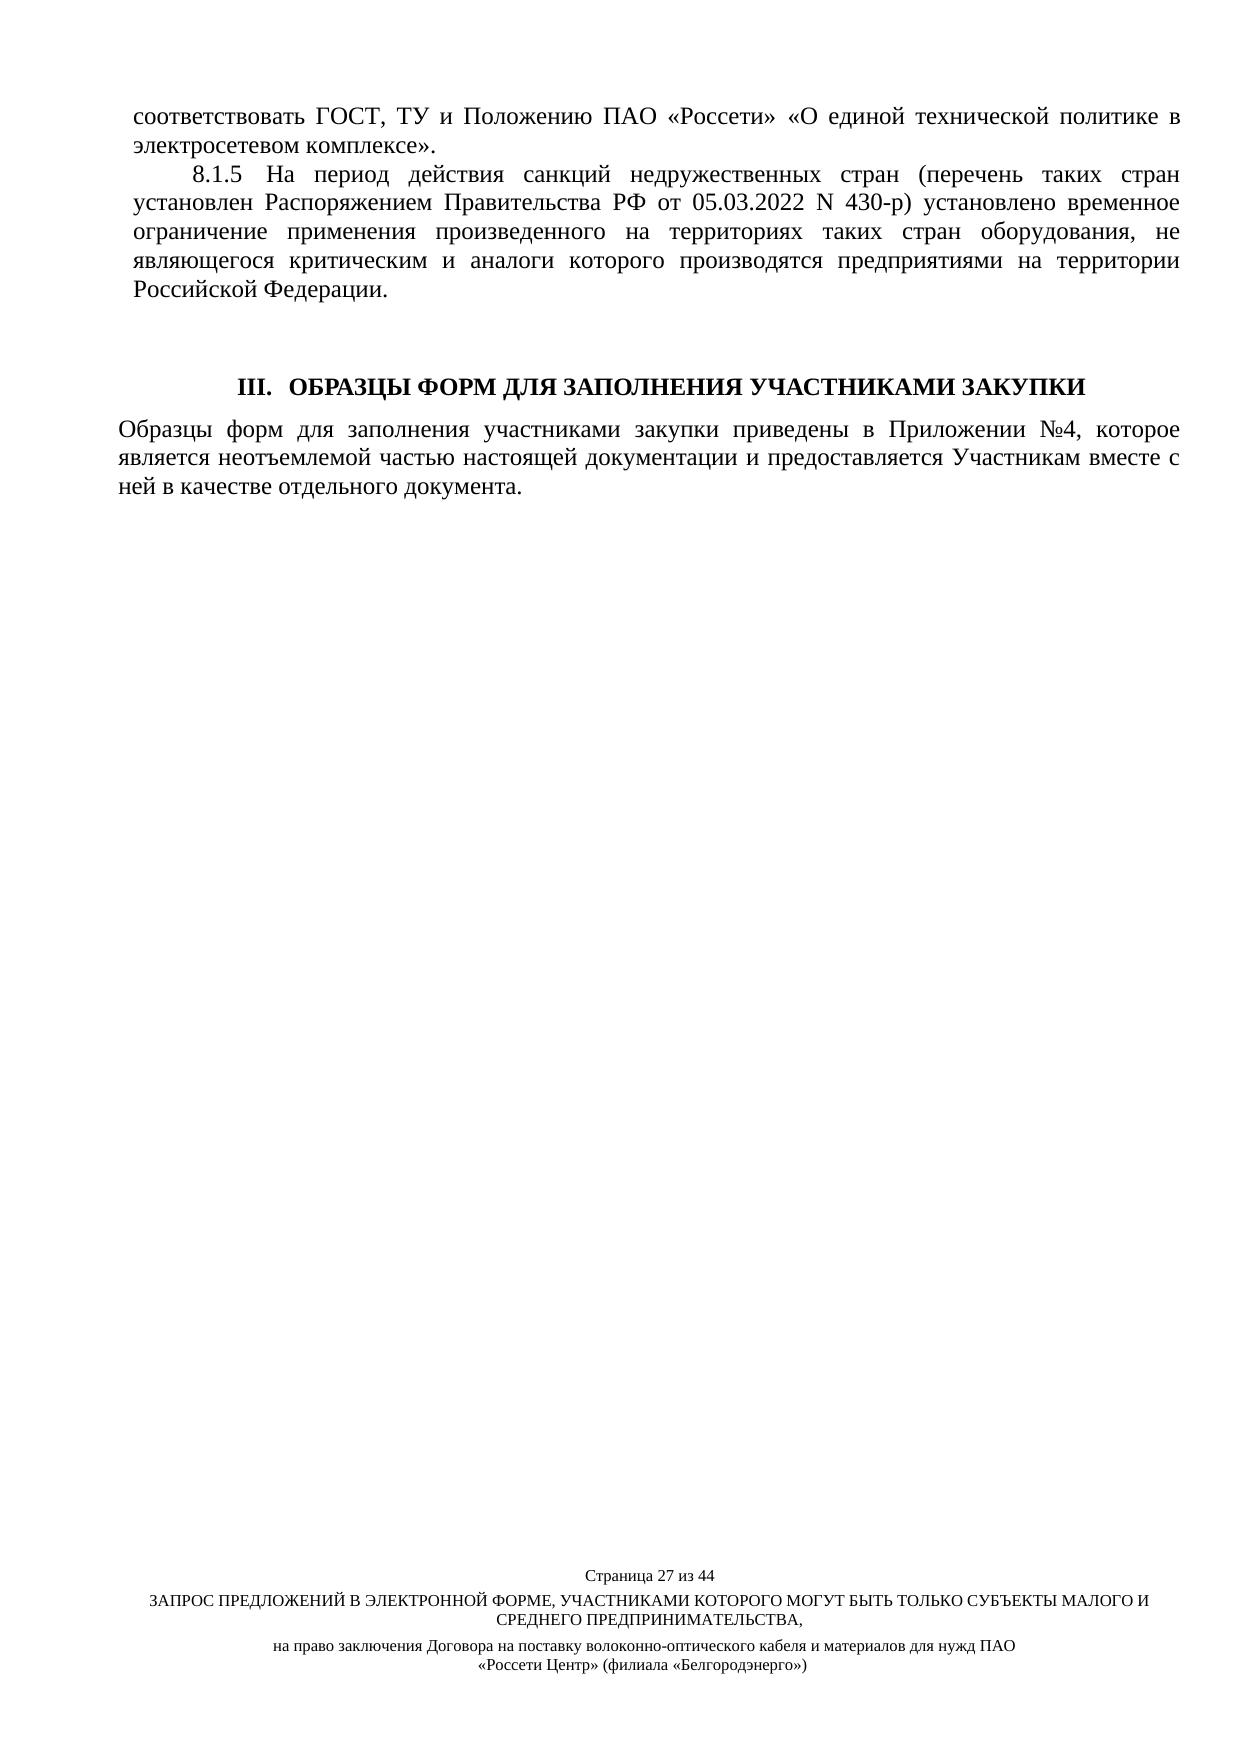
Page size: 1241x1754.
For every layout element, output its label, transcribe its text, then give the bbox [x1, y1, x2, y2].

subtitle ОБРАЗЦЫ ФОРМ ДЛЯ ЗАПОЛНЕНИЯ УЧАСТНИКАМИ ЗАКУПКИ [118, 372, 1181, 401]
subtitle На период действия санкций недружественных стран (перечень таких стран установлен Распоряжением Правительства РФ от 05.03.2022 N 430-р) установлено временное ограничение применения произведенного на территориях таких стран оборудования, не являющегося критическим и аналоги которого производятся предприятиями на территории Российской Федерации. [133, 159, 1181, 302]
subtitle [133, 101, 1181, 159]
subtitle Образцы форм для заполнения участниками закупки приведены в Приложении №4, которое является неотъемлемой частью настоящей документации и предоставляется Участникам вместе с ней в качестве отдельного документа. [118, 414, 1181, 500]
